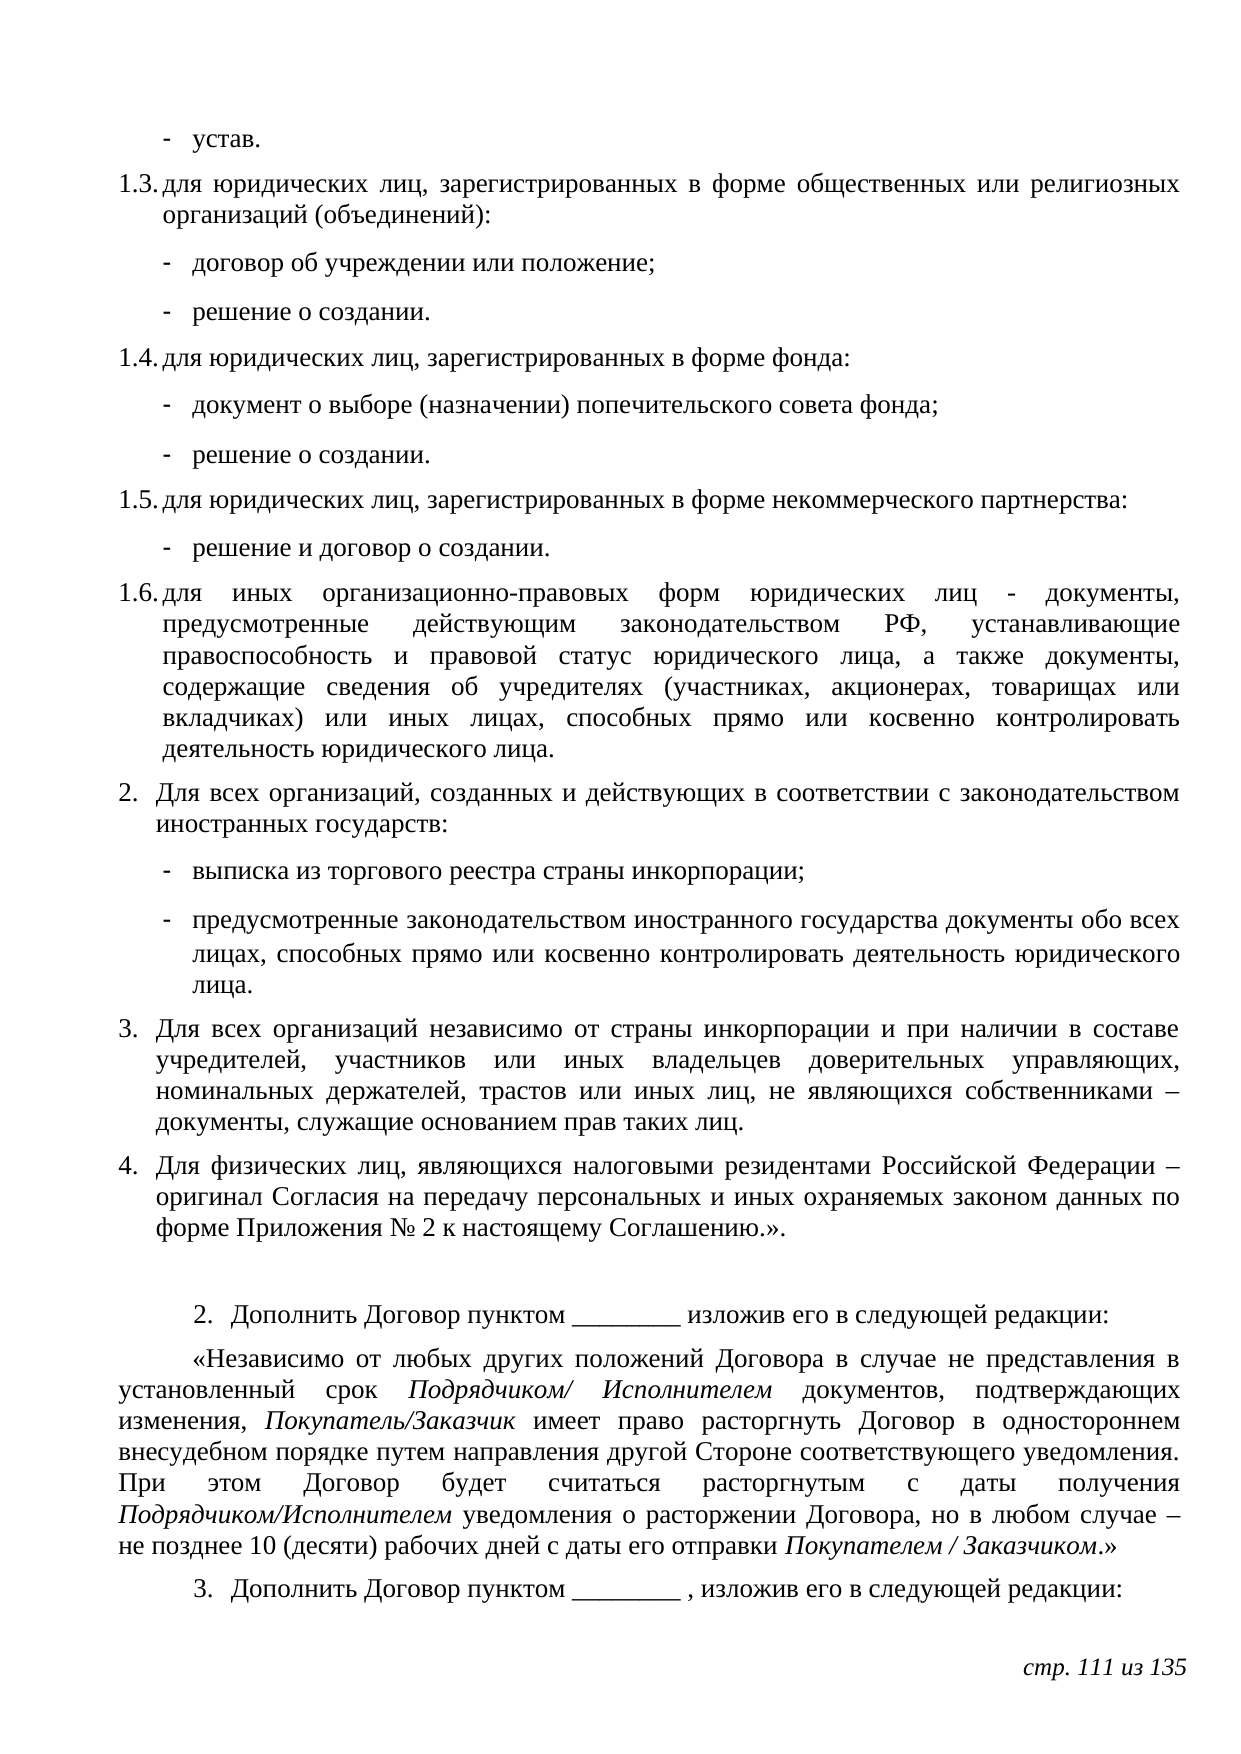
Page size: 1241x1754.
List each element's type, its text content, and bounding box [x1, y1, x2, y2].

list для иных организационно-правовых форм юридических лиц - документы, предусмотренные действующим законодательством РФ, устанавливающие правоспособность и правовой статус юридического лица, а также документы, содержащие сведения об учредителях (участниках, акционерах, товарищах или вкладчиках) или иных лицах, способных прямо или косвенно контролировать деятельность юридического лица. [118, 576, 1181, 763]
list решение о создании. [162, 292, 1181, 328]
list Для всех организаций независимо от страны инкорпорации и при наличии в составе учредителей, участников или иных владельцев доверительных управляющих, номинальных держателей, трастов или иных лиц, не являющихся собственниками – документы, служащие основанием прав таких лиц. [118, 1012, 1181, 1136]
list Для физических лиц, являющихся налоговыми резидентами Российской Федерации – оригинал Согласия на передачу персональных и иных охраняемых законом данных по форме Приложения № 2 к настоящему Соглашению.». [118, 1149, 1181, 1242]
list решение и договор о создании. [162, 527, 1181, 564]
list документ о выборе (назначении) попечительского совета фонда; [162, 385, 1181, 422]
list для юридических лиц, зарегистрированных в форме общественных или религиозных организаций (объединений): [118, 167, 1181, 230]
list устав. [162, 118, 1181, 155]
list предусмотренные законодательством иностранного государства документы обо всех лицах, способных прямо или косвенно контролировать деятельность юридического лица. [162, 900, 1181, 999]
list выписка из торгового реестра страны инкорпорации; [162, 851, 1181, 887]
list решение о создании. [162, 434, 1181, 471]
list для юридических лиц, зарегистрированных в форме фонда: [118, 341, 1181, 372]
list Дополнить Договор пунктом ________ , изложив его в следующей редакции: [193, 1572, 1181, 1604]
list Дополнить Договор пунктом ________ изложив его в следующей редакции: [193, 1298, 1181, 1329]
list договор об учреждении или положение; [162, 242, 1181, 279]
text «Независимо от любых других положений Договора в случае не представления в установленный срок Подрядчиком/ Исполнителем документов, подтверждающих изменения, Покупатель/Заказчик имеет право расторгнуть Договор в одностороннем внесудебном порядке путем направления другой Стороне соответствующего уведомления. При этом Договор будет считаться расторгнутым с даты получения Подрядчиком/Исполнителем уведомления о расторжении Договора, но в любом случае – не позднее 10 (десяти) рабочих дней с даты его отправки Покупателем / Заказчиком.» [118, 1342, 1181, 1560]
list для юридических лиц, зарегистрированных в форме некоммерческого партнерства: [118, 483, 1181, 514]
list Для всех организаций, созданных и действующих в соответствии с законодательством иностранных государств: [118, 776, 1181, 838]
